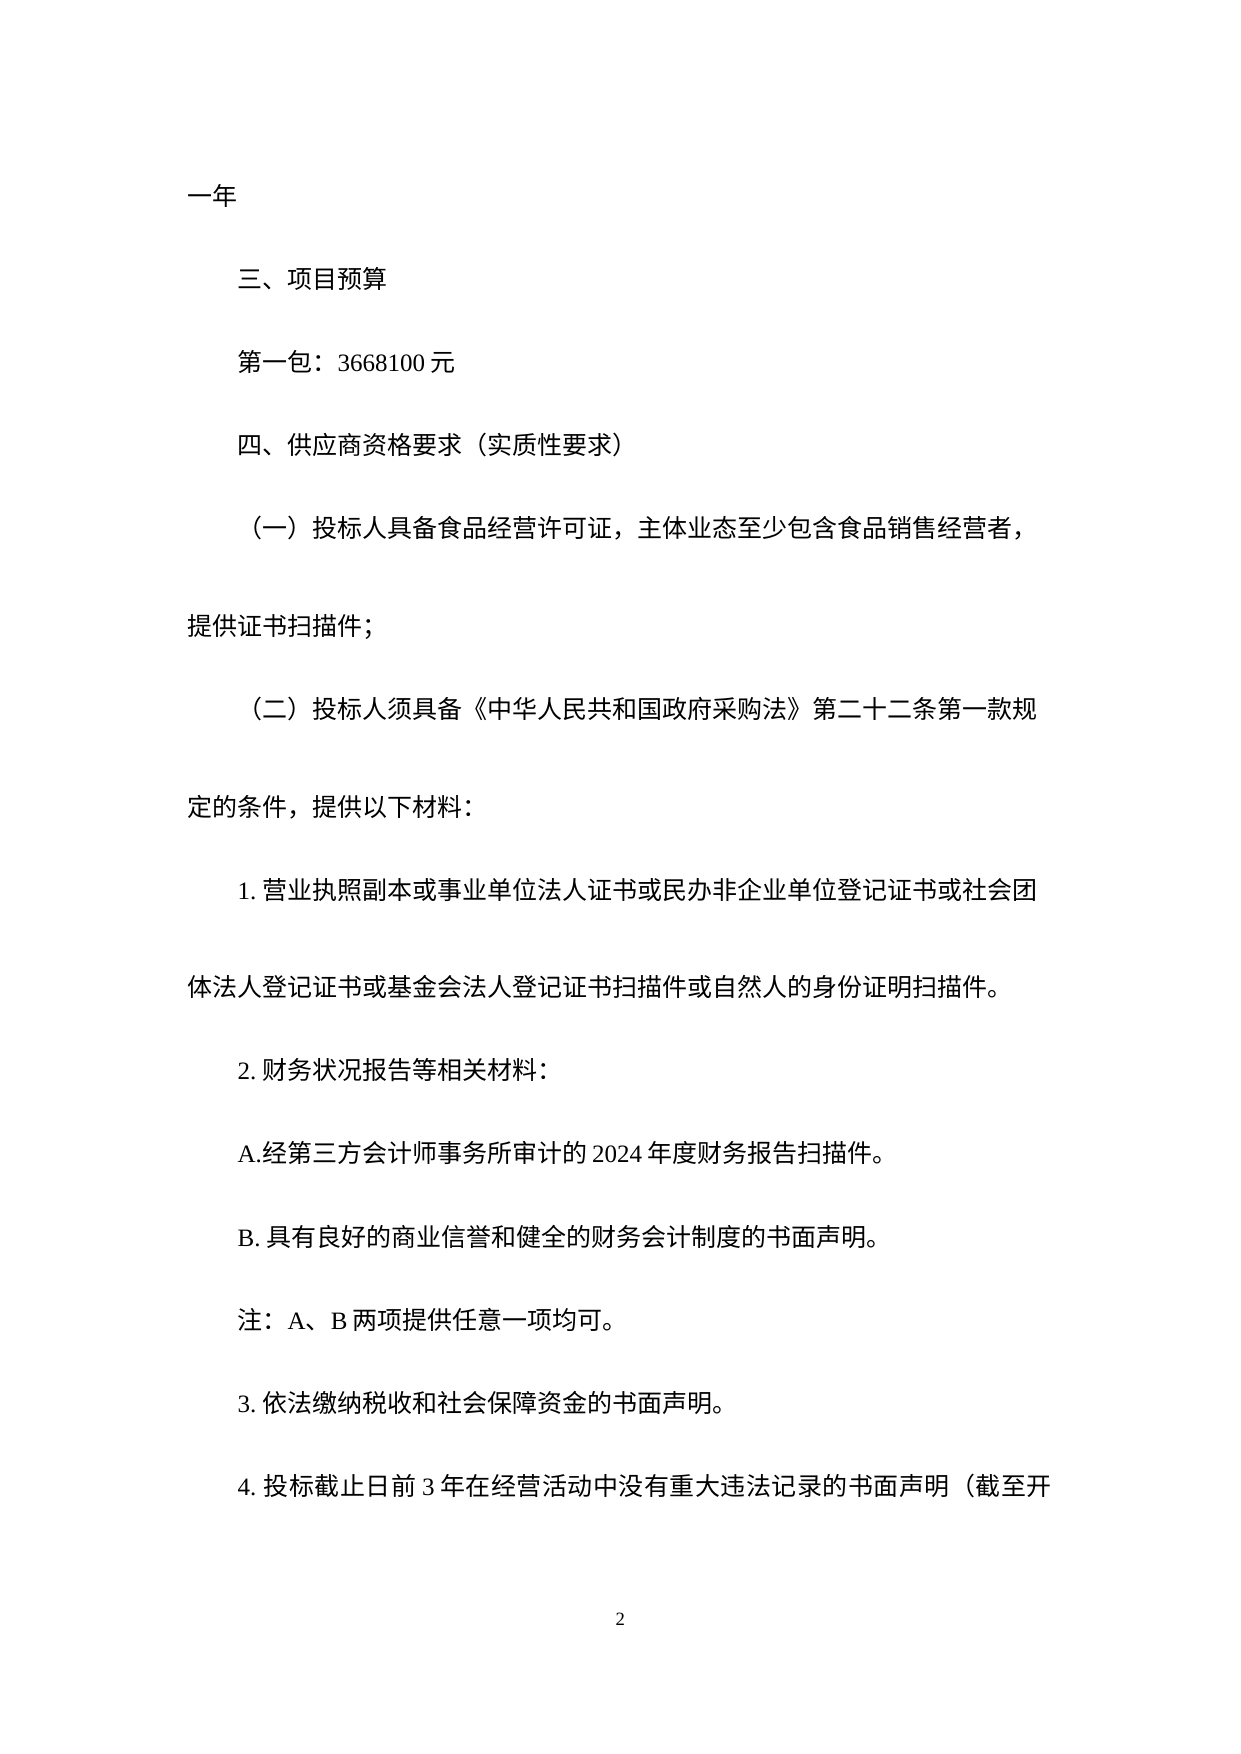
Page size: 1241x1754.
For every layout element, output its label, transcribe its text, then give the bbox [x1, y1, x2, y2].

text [187, 1452, 1053, 1517]
text 三、项目预算 [187, 245, 1053, 310]
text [187, 162, 1053, 227]
text 第一包：3668100元 [187, 328, 1053, 393]
text 1. 营业执照副本或事业单位法人证书或民办非企业单位登记证书或社会团体法人登记证书或基金会法人登记证书扫描件或自然人的身份证明扫描件。 [187, 856, 1053, 1018]
text （二）投标人须具备《中华人民共和国政府采购法》第二十二条第一款规定的条件，提供以下材料： [187, 675, 1053, 838]
text A.经第三方会计师事务所审计的2024年度财务报告扫描件。 [187, 1119, 1053, 1184]
text 注：A、B两项提供任意一项均可。 [187, 1286, 1053, 1351]
text 四、供应商资格要求（实质性要求） [187, 411, 1053, 476]
text （一）投标人具备食品经营许可证，主体业态至少包含食品销售经营者，提供证书扫描件； [187, 494, 1053, 657]
text 2. 财务状况报告等相关材料： [187, 1036, 1053, 1101]
text 3. 依法缴纳税收和社会保障资金的书面声明。 [187, 1369, 1053, 1434]
text B. 具有良好的商业信誉和健全的财务会计制度的书面声明。 [187, 1203, 1053, 1268]
